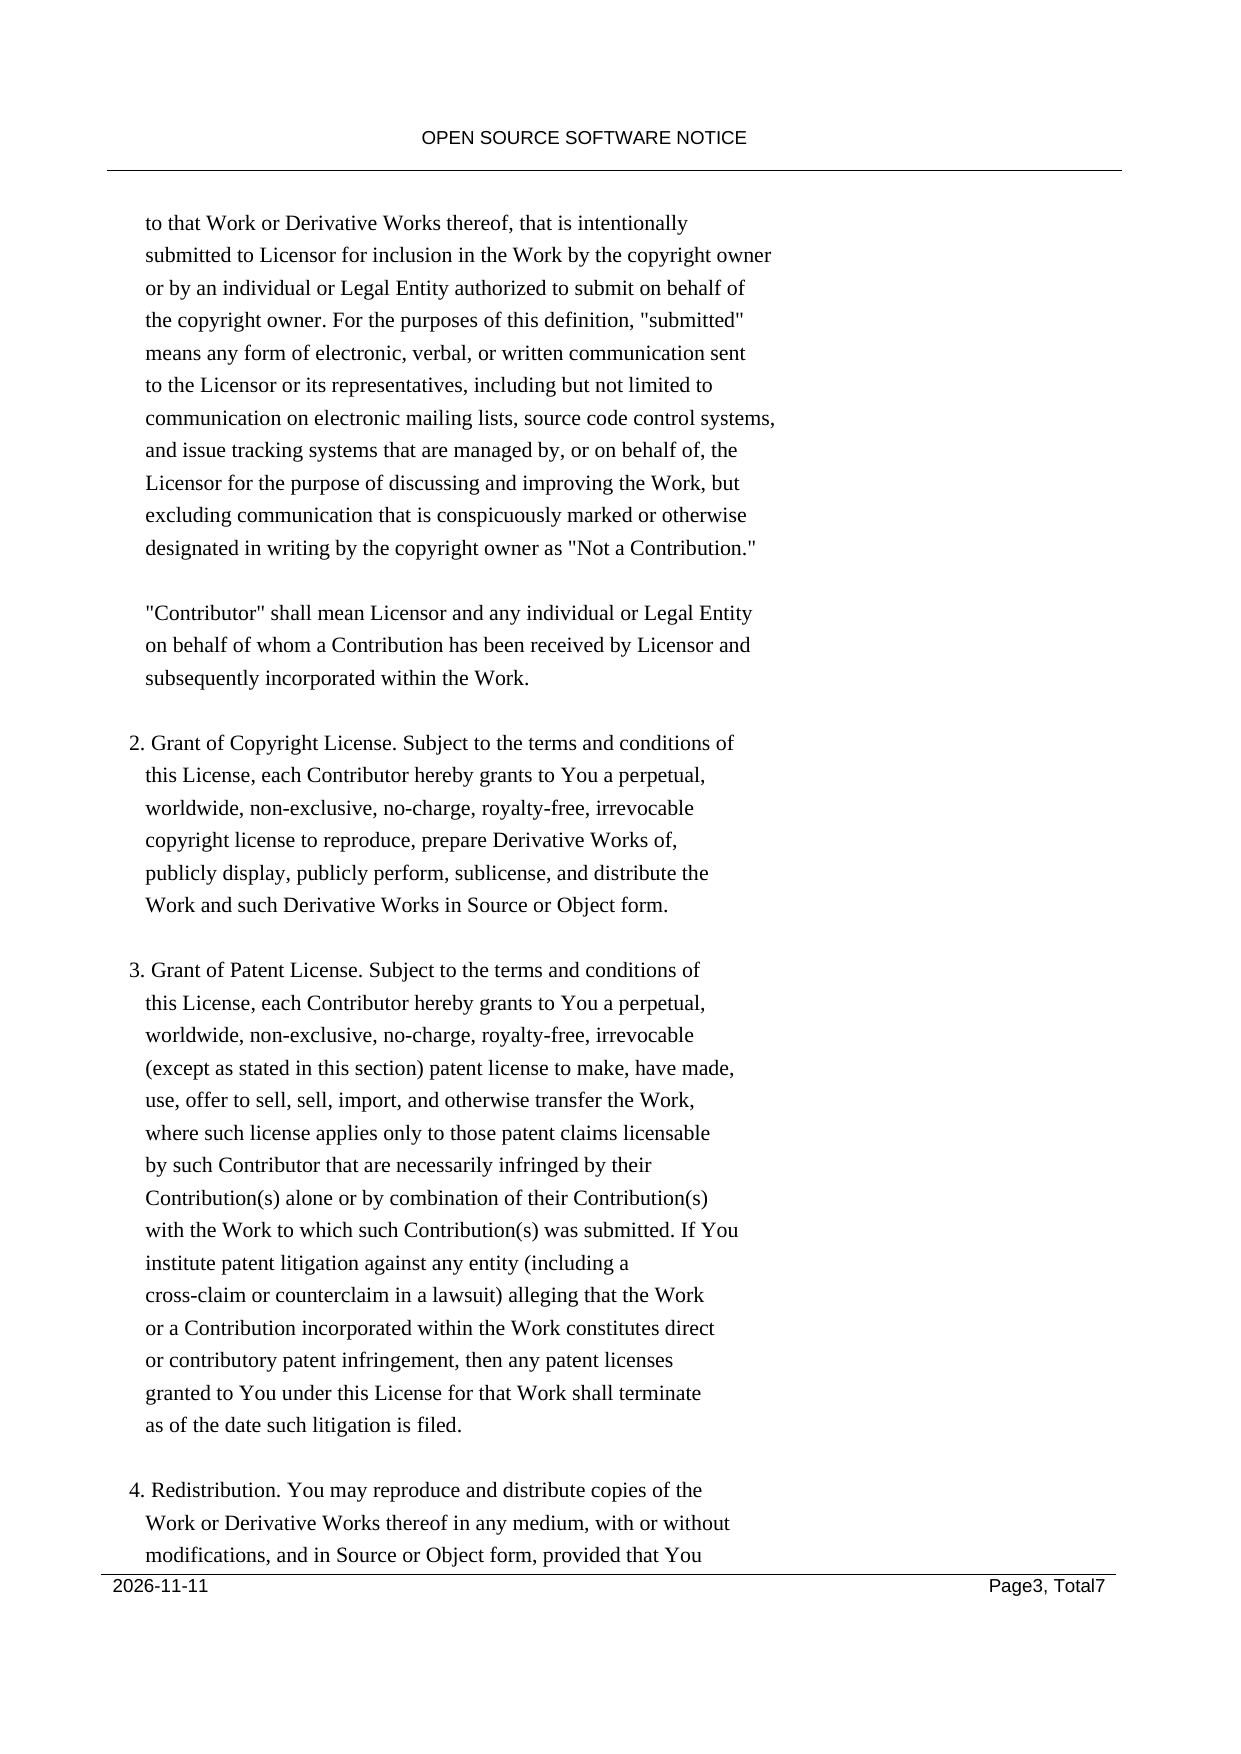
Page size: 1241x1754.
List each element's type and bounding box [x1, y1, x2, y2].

text [112, 206, 1128, 1571]
